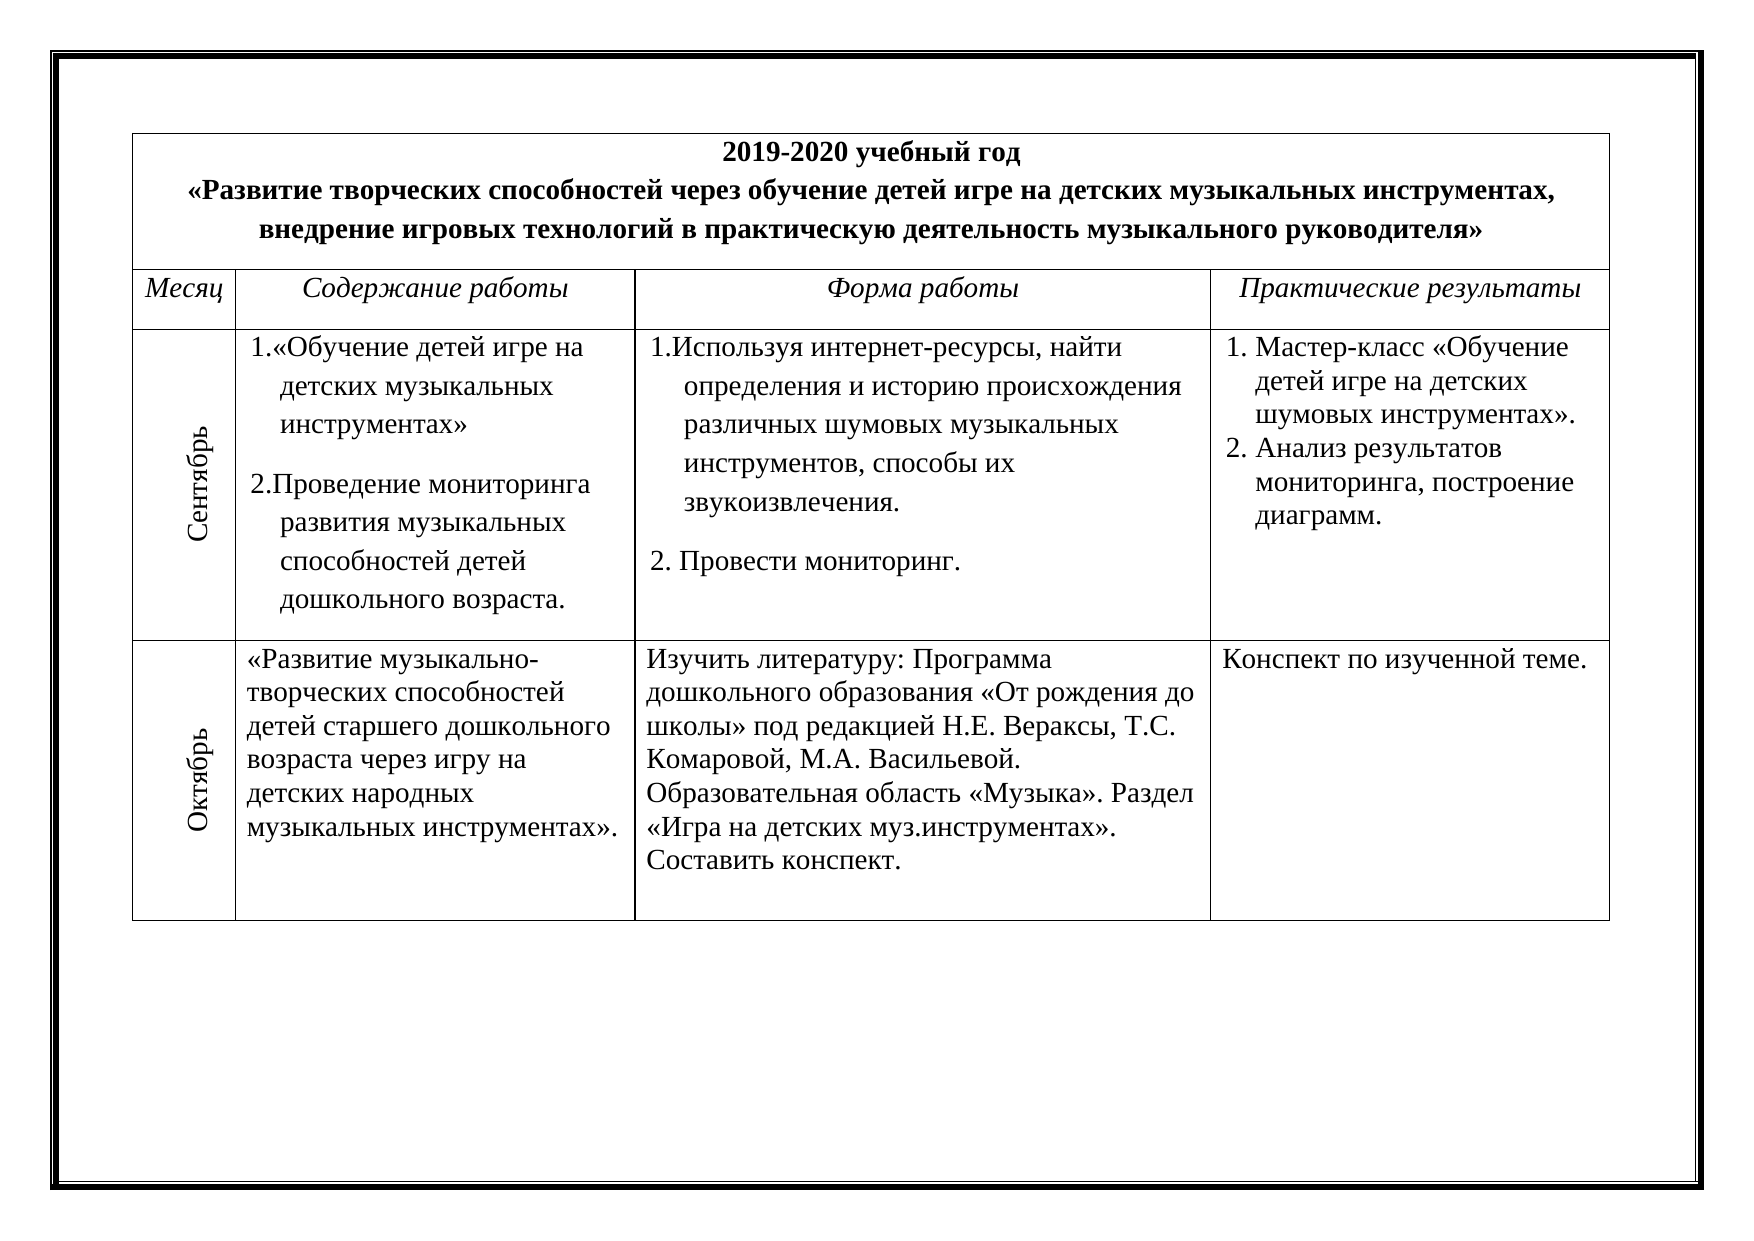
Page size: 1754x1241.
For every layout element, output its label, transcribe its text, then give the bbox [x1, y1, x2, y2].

table_cell Месяц [133, 270, 235, 328]
table_cell Форма работы [636, 270, 1210, 328]
table_cell «Развитие музыкально-творческих способностей детей старшего дошкольного возраста через игру на детских народных музыкальных инструментах». [236, 641, 634, 920]
table_cell Сентябрь [133, 330, 235, 640]
table_cell Мастер-класс «Обучение детей игре на детских шумовых инструментах». Анализ результатов мониторинга, построение диаграмм. [1211, 330, 1609, 640]
table_cell Конспект по изученной теме. [1211, 641, 1609, 920]
table_cell 1.«Обучение детей игре на детских музыкальных инструментах» 2.Проведение мониторинга развития музыкальных способностей детей дошкольного возраста. [236, 330, 634, 640]
table_cell 1.Используя интернет-ресурсы, найти определения и историю происхождения различных шумовых музыкальных инструментов, способы их звукоизвлечения. 2. Провести мониторинг. [636, 330, 1210, 640]
table_header 2019-2020 учебный год «Развитие творческих способностей через обучение детей игре на детских музыкальных инструментах, внедрение игровых технологий в практическую деятельность музыкального руководителя» [133, 134, 1609, 269]
table_cell Октябрь [133, 641, 235, 920]
table_cell Содержание работы [236, 270, 634, 328]
table_cell Изучить литературу: Программа дошкольного образования «От рождения до школы» под редакцией Н.Е. Вераксы, Т.С. Комаровой, М.А. Васильевой. Образовательная область «Музыка». Раздел «Игра на детских муз.инструментах». Составить конспект. [636, 641, 1210, 920]
table_cell Практические результаты [1211, 270, 1609, 328]
